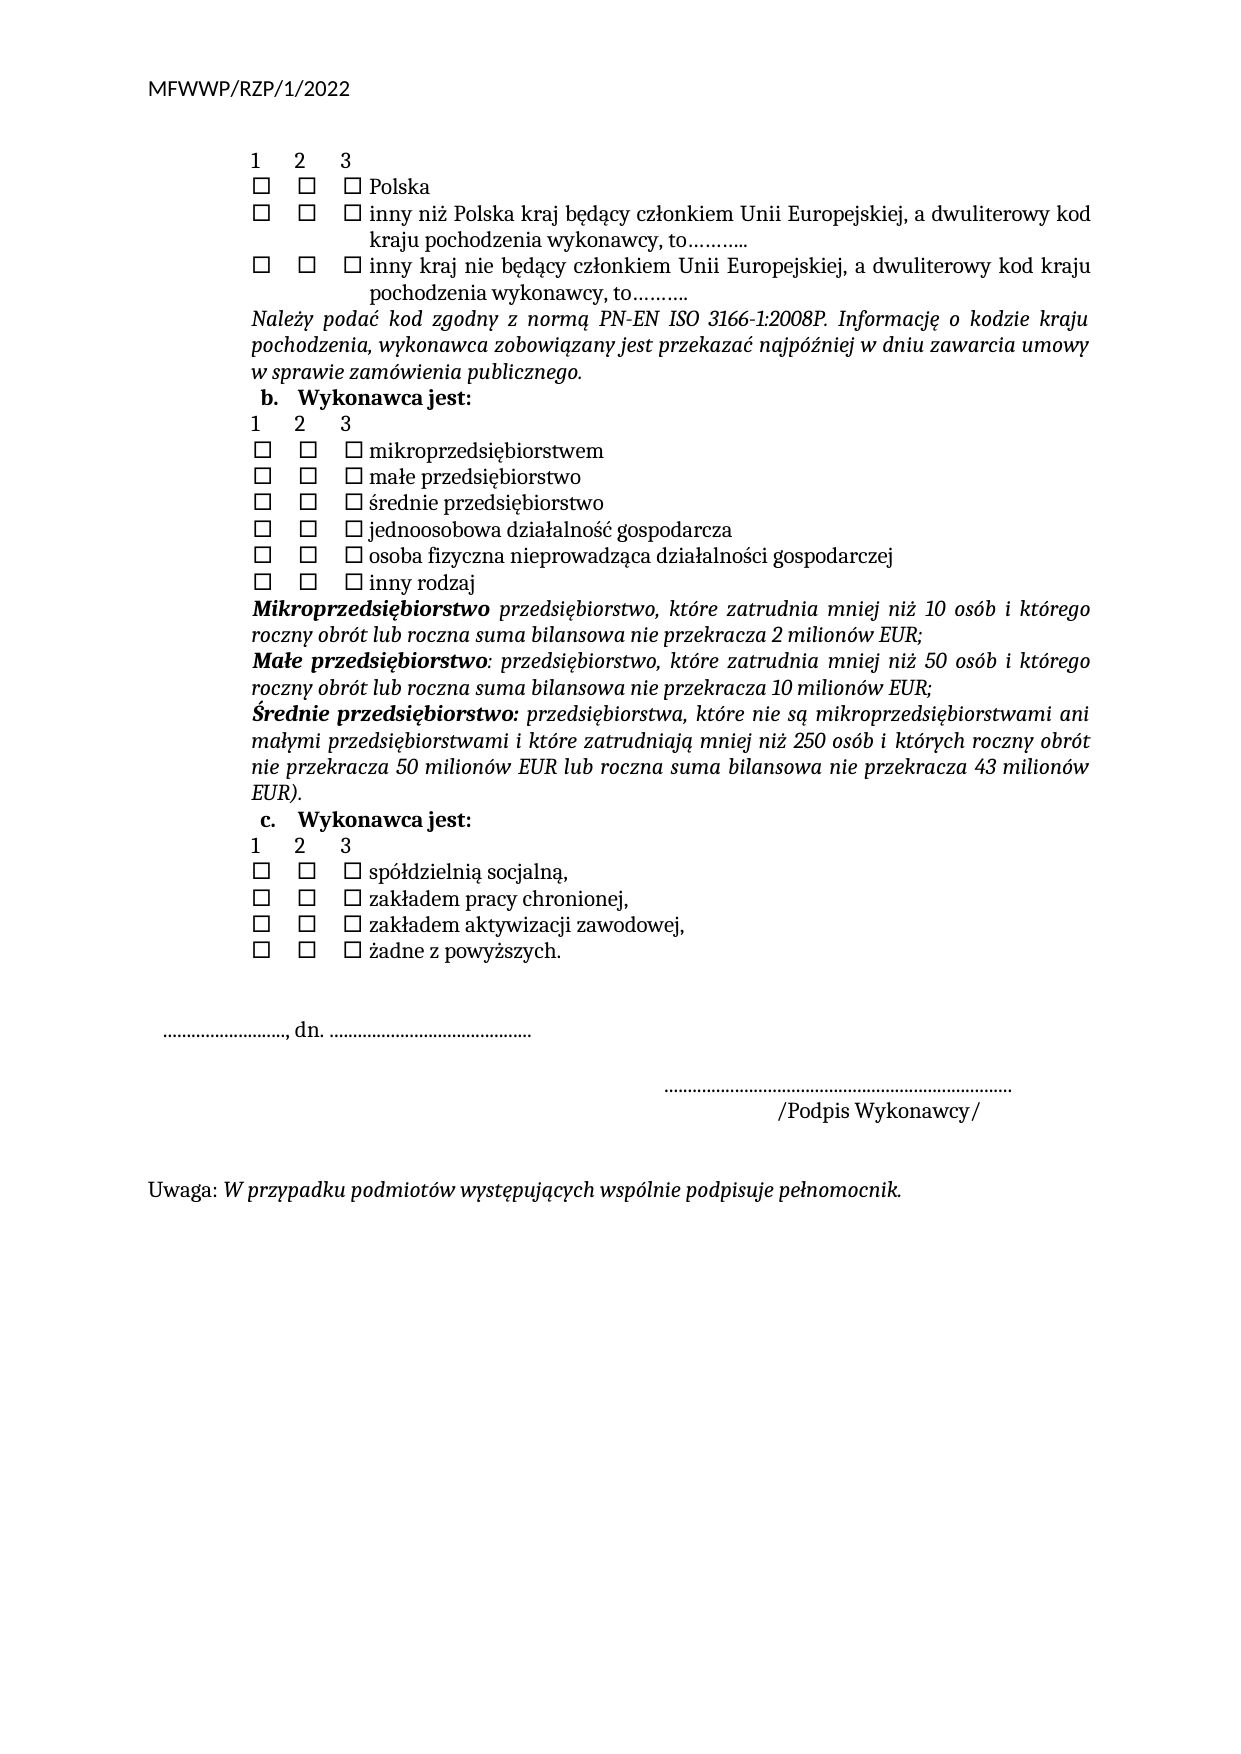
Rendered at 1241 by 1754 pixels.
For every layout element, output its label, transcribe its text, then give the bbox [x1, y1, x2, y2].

list Wykonawca jest: [260, 806, 1093, 833]
text Uwaga: W przypadku podmiotów występujących wspólnie podpisuje pełnomocnik. [148, 1177, 1093, 1203]
text średnie przedsiębiorstwo [252, 490, 1093, 517]
text małe przedsiębiorstwo [252, 464, 1093, 490]
text /Podpis Wykonawcy/ [664, 1098, 1093, 1124]
text spółdzielnią socjalną, [251, 859, 1093, 886]
text Należy podać kod zgodny z normą PN-EN ISO 3166-1:2008P. Informację o kodzie kraju pochodzenia, wykonawca zobowiązany jest przekazać najpóźniej w dniu zawarcia umowy w sprawie zamówienia publicznego. [251, 306, 1093, 385]
text jednoosobowa działalność gospodarcza [252, 517, 1093, 543]
text 1 2 3 [251, 148, 1093, 174]
text .........................., dn. ........................................... [148, 1017, 1093, 1044]
text Małe przedsiębiorstwo: przedsiębiorstwo, które zatrudnia mniej niż 50 osób i którego roczny obrót lub roczna suma bilansowa nie przekracza 10 milionów EUR; [251, 648, 1093, 701]
text osoba fizyczna nieprowadząca działalności gospodarczej [252, 543, 1093, 569]
text Polska [251, 174, 1093, 200]
text Mikroprzedsiębiorstwo przedsiębiorstwo, które zatrudnia mniej niż 10 osób i którego roczny obrót lub roczna suma bilansowa nie przekracza 2 milionów EUR; [251, 596, 1093, 648]
text żadne z powyższych. [251, 938, 1093, 964]
text 1 2 3 [251, 833, 1093, 859]
text Średnie przedsiębiorstwo: przedsiębiorstwa, które nie są mikroprzedsiębiorstwami ani małymi przedsiębiorstwami i które zatrudniają mniej niż 250 osób i których roczny obrót nie przekracza 50 milionów EUR lub roczna suma bilansowa nie przekracza 43 milionów EUR). [251, 701, 1093, 806]
text inny kraj nie będący członkiem Unii Europejskiej, a dwuliterowy kod kraju pochodzenia wykonawcy, to………. [251, 253, 1093, 306]
text zakładem aktywizacji zawodowej, [251, 912, 1093, 938]
text zakładem pracy chronionej, [251, 886, 1093, 912]
text .......................................................................... [590, 1072, 1093, 1098]
text inny niż Polska kraj będący członkiem Unii Europejskiej, a dwuliterowy kod kraju pochodzenia wykonawcy, to……….. [251, 200, 1093, 253]
list Wykonawca jest: [260, 385, 1093, 411]
text 1 2 3 [251, 411, 1093, 437]
text inny rodzaj [252, 569, 1093, 596]
text mikroprzedsiębiorstwem [252, 437, 1093, 464]
